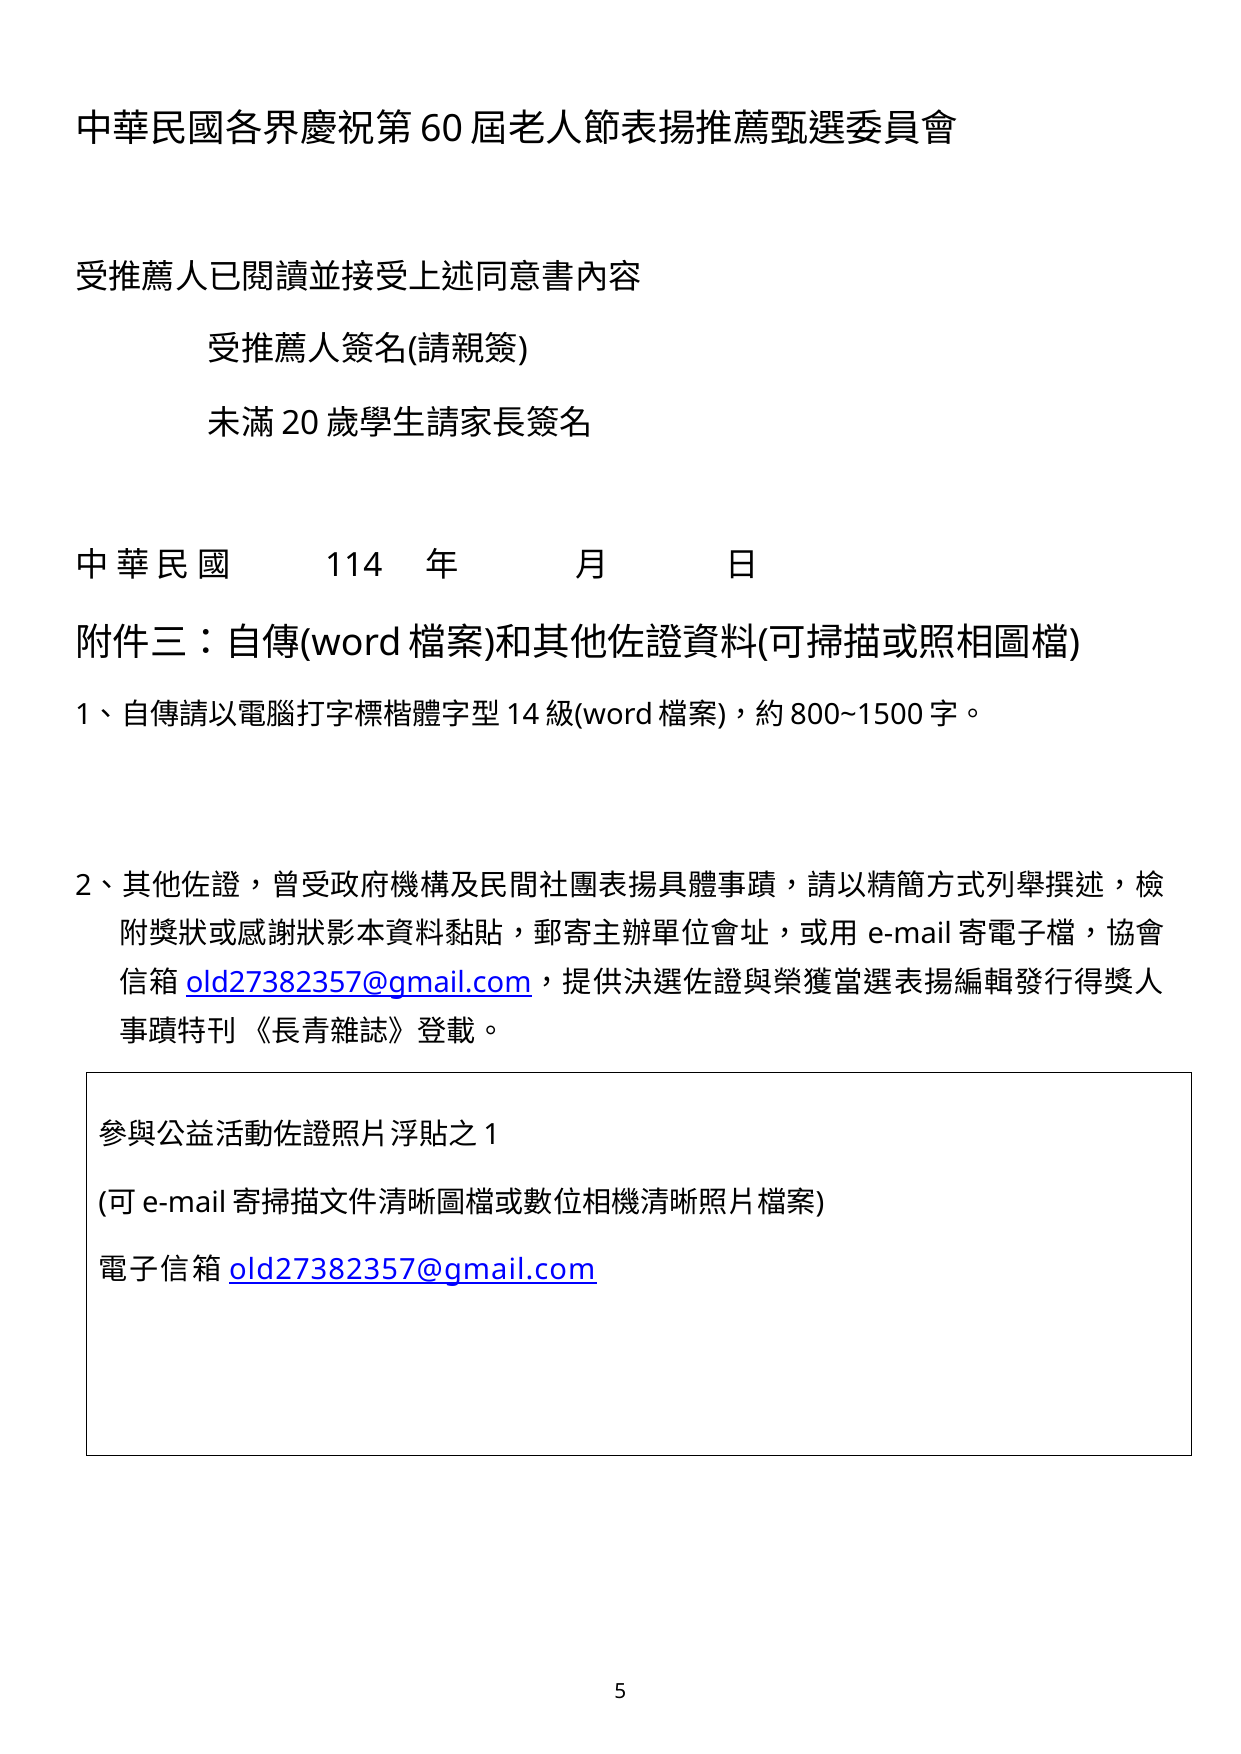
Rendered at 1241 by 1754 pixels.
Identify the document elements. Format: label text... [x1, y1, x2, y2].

text 未滿20歲學生請家長簽名 [75, 396, 1115, 444]
table_header 參與公益活動佐證照片浮貼之1 (可e-mail寄掃描文件清晰圖檔或數位相機清晰照片檔案) 電子信箱old27382357@gmail.com [87, 1073, 1191, 1455]
text 受推薦人已閱讀並接受上述同意書內容 [75, 250, 1165, 298]
text 受推薦人簽名(請親簽) [75, 322, 1115, 370]
text 中華民國各界慶祝第60屆老人節表揚推薦甄選委員會 [75, 88, 1115, 163]
text 2、其他佐證，曾受政府機構及民間社團表揚具體事蹟，請以精簡方式列舉撰述，檢附獎狀或感謝狀影本資料黏貼，郵寄主辦單位會址，或用e-mail寄電子檔，協會信箱old27382357@gmail.com，提供決選佐證與榮獲當選表揚編輯發行得獎人事蹟特刊 《長青雜誌》登載。 [75, 861, 1165, 1049]
text 附件三：自傳(word檔案)和其他佐證資料(可掃描或照相圖檔) [75, 612, 1165, 666]
text 中 華 民 國 114 年 月 日 [75, 537, 1165, 586]
text 1、自傳請以電腦打字標楷體字型14級(word檔案)，約800~1500字。 [75, 691, 1165, 733]
